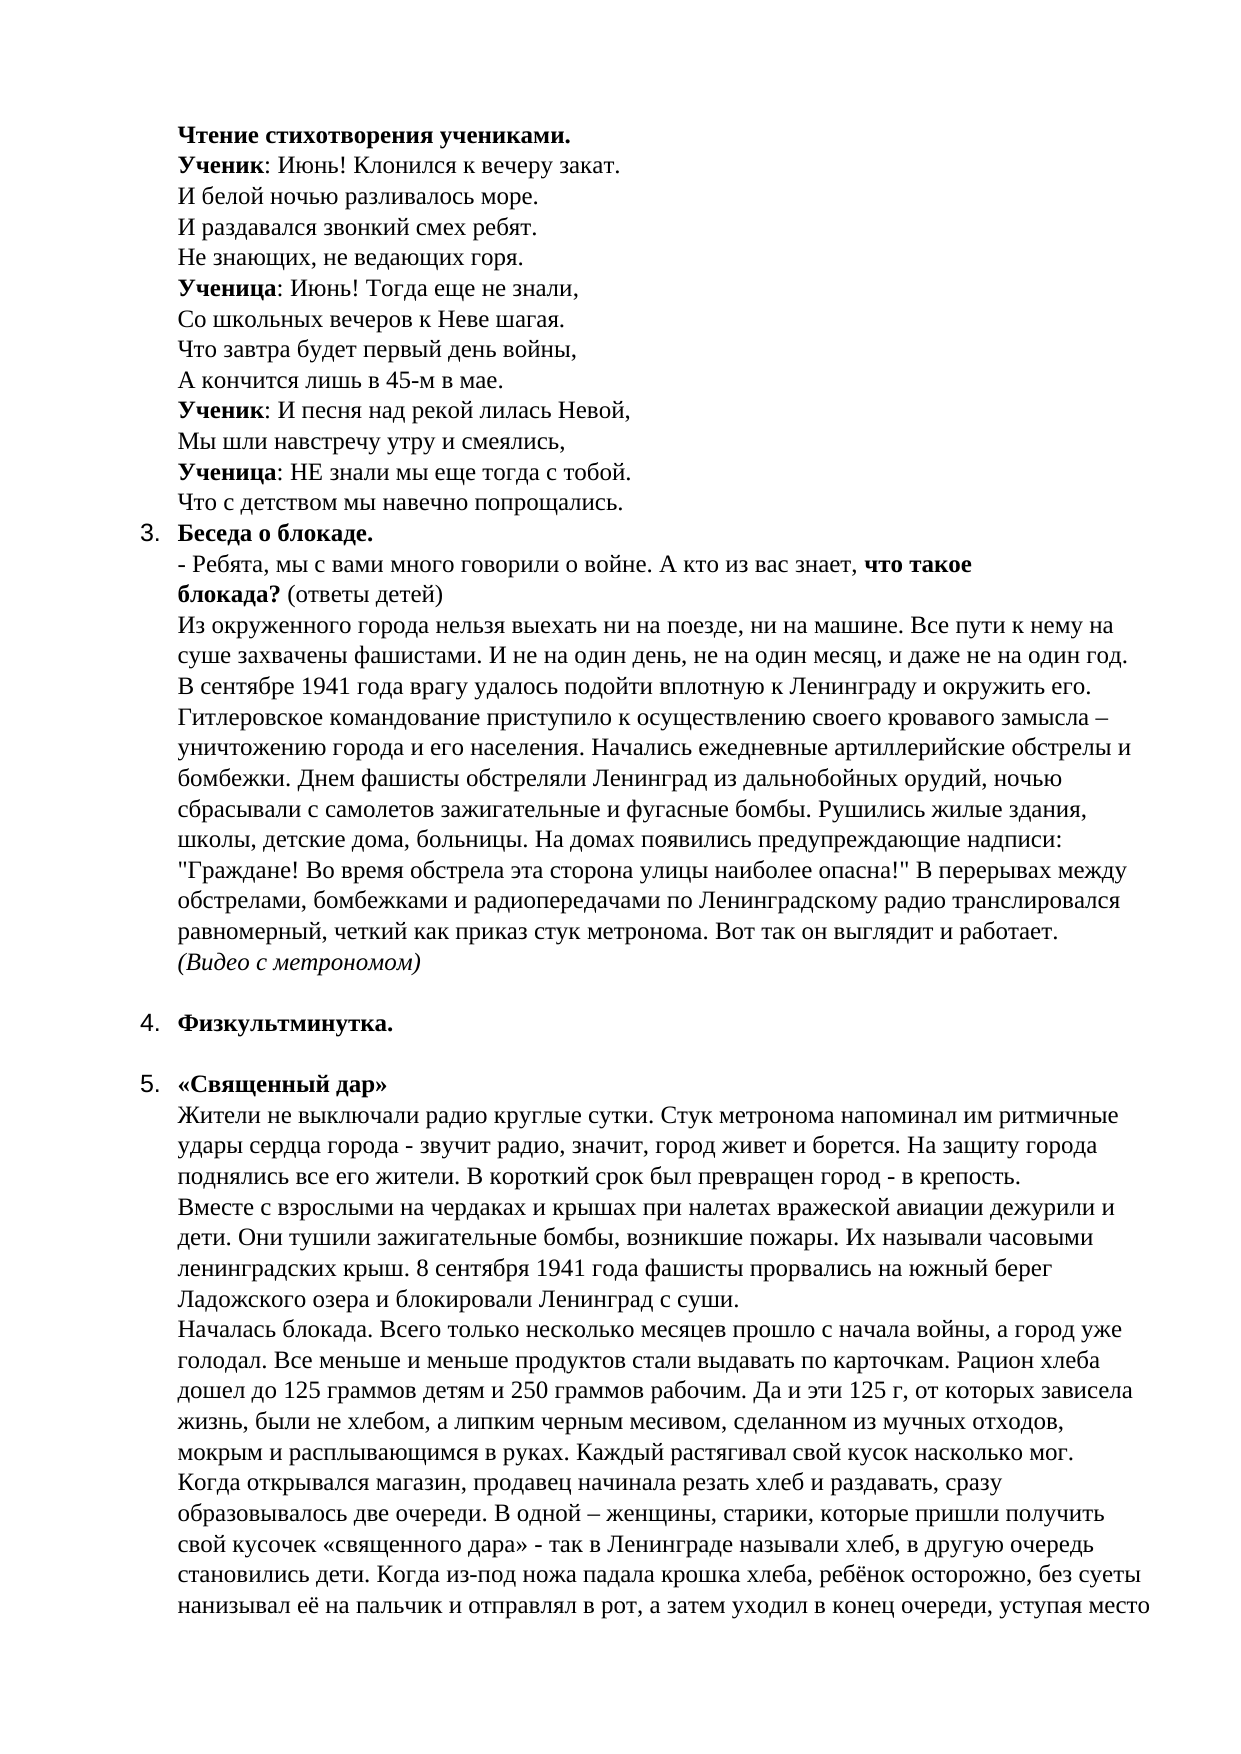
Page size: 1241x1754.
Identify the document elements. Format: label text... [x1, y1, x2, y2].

text Ученик: Июнь! Клонился к вечеру закат. И белой ночью разливалось море. И раздавался звонкий смех ребят. Не знающих, не ведающих горя. [177, 149, 1152, 271]
list Физкультминутка. [140, 1006, 1152, 1037]
list Беседа о блокаде. [140, 516, 1152, 547]
text (Видео с метрономом) [177, 945, 1152, 976]
text В сентябре 1941 года врагу удалось подойти вплотную к Ленинграду и окружить его. Гитлеровское командование приступило к осуществлению своего кровавого замысла – уничтожению города и его населения. Начались ежедневные артиллерийские обстрелы и бомбежки. Днем фашисты обстреляли Ленинград из дальнобойных орудий, ночью сбрасывали с самолетов зажигательные и фугасные бомбы. Рушились жилые здания, школы, детские дома, больницы. На домах появились предупреждающие надписи: "Граждане! Во время обстрела эта сторона улицы наиболее опасна!" В перерывах между обстрелами, бомбежками и радиопередачами по Ленинградскому радио транслировался равномерный, четкий как приказ стук метронома. Вот так он выглядит и работает. [177, 669, 1152, 945]
list «Священный дар» [140, 1067, 1152, 1098]
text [177, 1466, 1152, 1619]
text Жители не выключали радио круглые сутки. Стук метронома напоминал им ритмичные удары сердца города - звучит радио, значит, город живет и борется. На защиту города поднялись все его жители. В короткий срок был превращен город - в крепость. [177, 1098, 1152, 1190]
text Вместе с взрослыми на чердаках и крышах при налетах вражеской авиации дежурили и дети. Они тушили зажигательные бомбы, возникшие пожары. Их называли часовыми ленинградских крыш. 8 сентября 1941 года фашисты прорвались на южный берег Ладожского озера и блокировали Ленинград с суши. [177, 1190, 1152, 1312]
text - Ребята, мы с вами много говорили о войне. А кто из вас знает, что такое блокада? (ответы детей) [177, 547, 1152, 608]
text Ученица: Июнь! Тогда еще не знали, Со школьных вечеров к Неве шагая. Что завтра будет первый день войны, А кончится лишь в 45-м в мае. Ученик: И песня над рекой лилась Невой, Мы шли навстречу утру и смеялись, Ученица: НЕ знали мы еще тогда с тобой. Что с детством мы навечно попрощались. [177, 271, 1152, 516]
text Началась блокада. Всего только несколько месяцев прошло с начала войны, а город уже голодал. Все меньше и меньше продуктов стали выдавать по карточкам. Рацион хлеба дошел до 125 граммов детям и 250 граммов рабочим. Да и эти 125 г, от которых зависела жизнь, были не хлебом, а липким черным месивом, сделанном из мучных отходов, мокрым и расплывающимся в руках. Каждый растягивал свой кусок насколько мог. [177, 1312, 1152, 1466]
text Чтение стихотворения учениками. [177, 118, 1152, 149]
text Из окруженного города нельзя выехать ни на поезде, ни на машине. Все пути к нему на суше захвачены фашистами. И не на один день, не на один месяц, и даже не на один год. [177, 608, 1152, 669]
